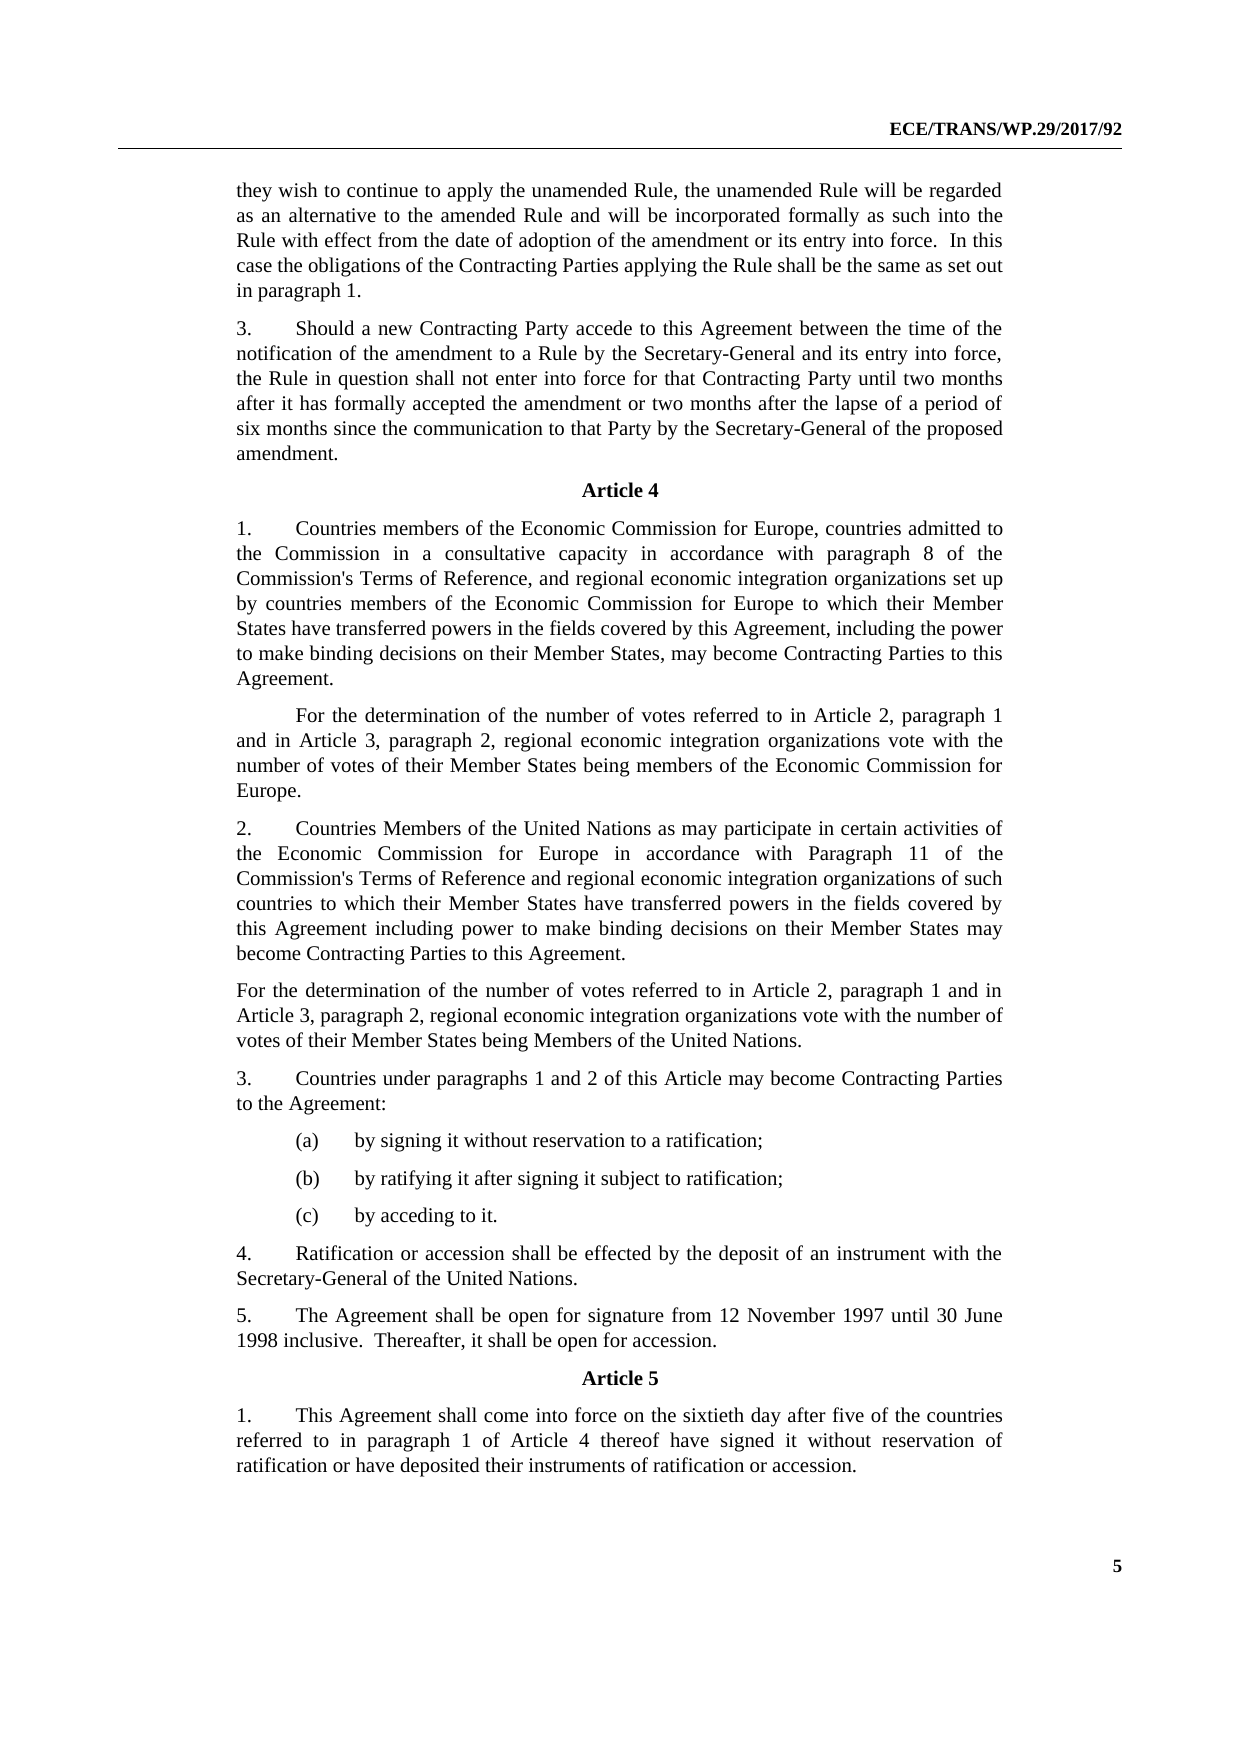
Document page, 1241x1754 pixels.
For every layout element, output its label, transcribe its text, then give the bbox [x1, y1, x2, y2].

text (c) by acceding to it. [236, 1202, 1004, 1227]
text (b) by ratifying it after signing it subject to ratification; [236, 1165, 1004, 1190]
text For the determination of the number of votes referred to in Article 2, paragraph 1 and in Article 3, paragraph 2, regional economic integration organizations vote with the number of votes of their Member States being Members of the United Nations. [236, 977, 1004, 1052]
text 2. Countries Members of the United Nations as may participate in certain activities of the Economic Commission for Europe in accordance with Paragraph 11 of the Commission's Terms of Reference and regional economic integration organizations of such countries to which their Member States have transferred powers in the fields covered by this Agreement including power to make binding decisions on their Member States may become Contracting Parties to this Agreement. [236, 815, 1004, 965]
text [236, 177, 1004, 302]
text (a) by signing it without reservation to a ratification; [295, 1127, 1004, 1152]
text 4. Ratification or accession shall be effected by the deposit of an instrument with the Secretary-General of the United Nations. [236, 1240, 1004, 1290]
text 5. The Agreement shall be open for signature from 12 November 1997 until 30 June 1998 inclusive. Thereafter, it shall be open for accession. [236, 1302, 1004, 1352]
text Article 4 [236, 477, 1004, 502]
text 1. This Agreement shall come into force on the sixtieth day after five of the countries referred to in paragraph 1 of Article 4 thereof have signed it without reservation of ratification or have deposited their instruments of ratification or accession. [236, 1402, 1004, 1477]
text For the determination of the number of votes referred to in Article 2, paragraph 1 and in Article 3, paragraph 2, regional economic integration organizations vote with the number of votes of their Member States being members of the Economic Commission for Europe. [236, 702, 1004, 802]
text Article 5 [236, 1365, 1004, 1390]
text 3. Should a new Contracting Party accede to this Agreement between the time of the notification of the amendment to a Rule by the Secretary-General and its entry into force, the Rule in question shall not enter into force for that Contracting Party until two months after it has formally accepted the amendment or two months after the lapse of a period of six months since the communication to that Party by the Secretary-General of the proposed amendment. [236, 315, 1004, 465]
text 3. Countries under paragraphs 1 and 2 of this Article may become Contracting Parties to the Agreement: [236, 1065, 1004, 1115]
text 1. Countries members of the Economic Commission for Europe, countries admitted to the Commission in a consultative capacity in accordance with paragraph 8 of the Commission's Terms of Reference, and regional economic integration organizations set up by countries members of the Economic Commission for Europe to which their Member States have transferred powers in the fields covered by this Agreement, including the power to make binding decisions on their Member States, may become Contracting Parties to this Agreement. [236, 515, 1004, 690]
